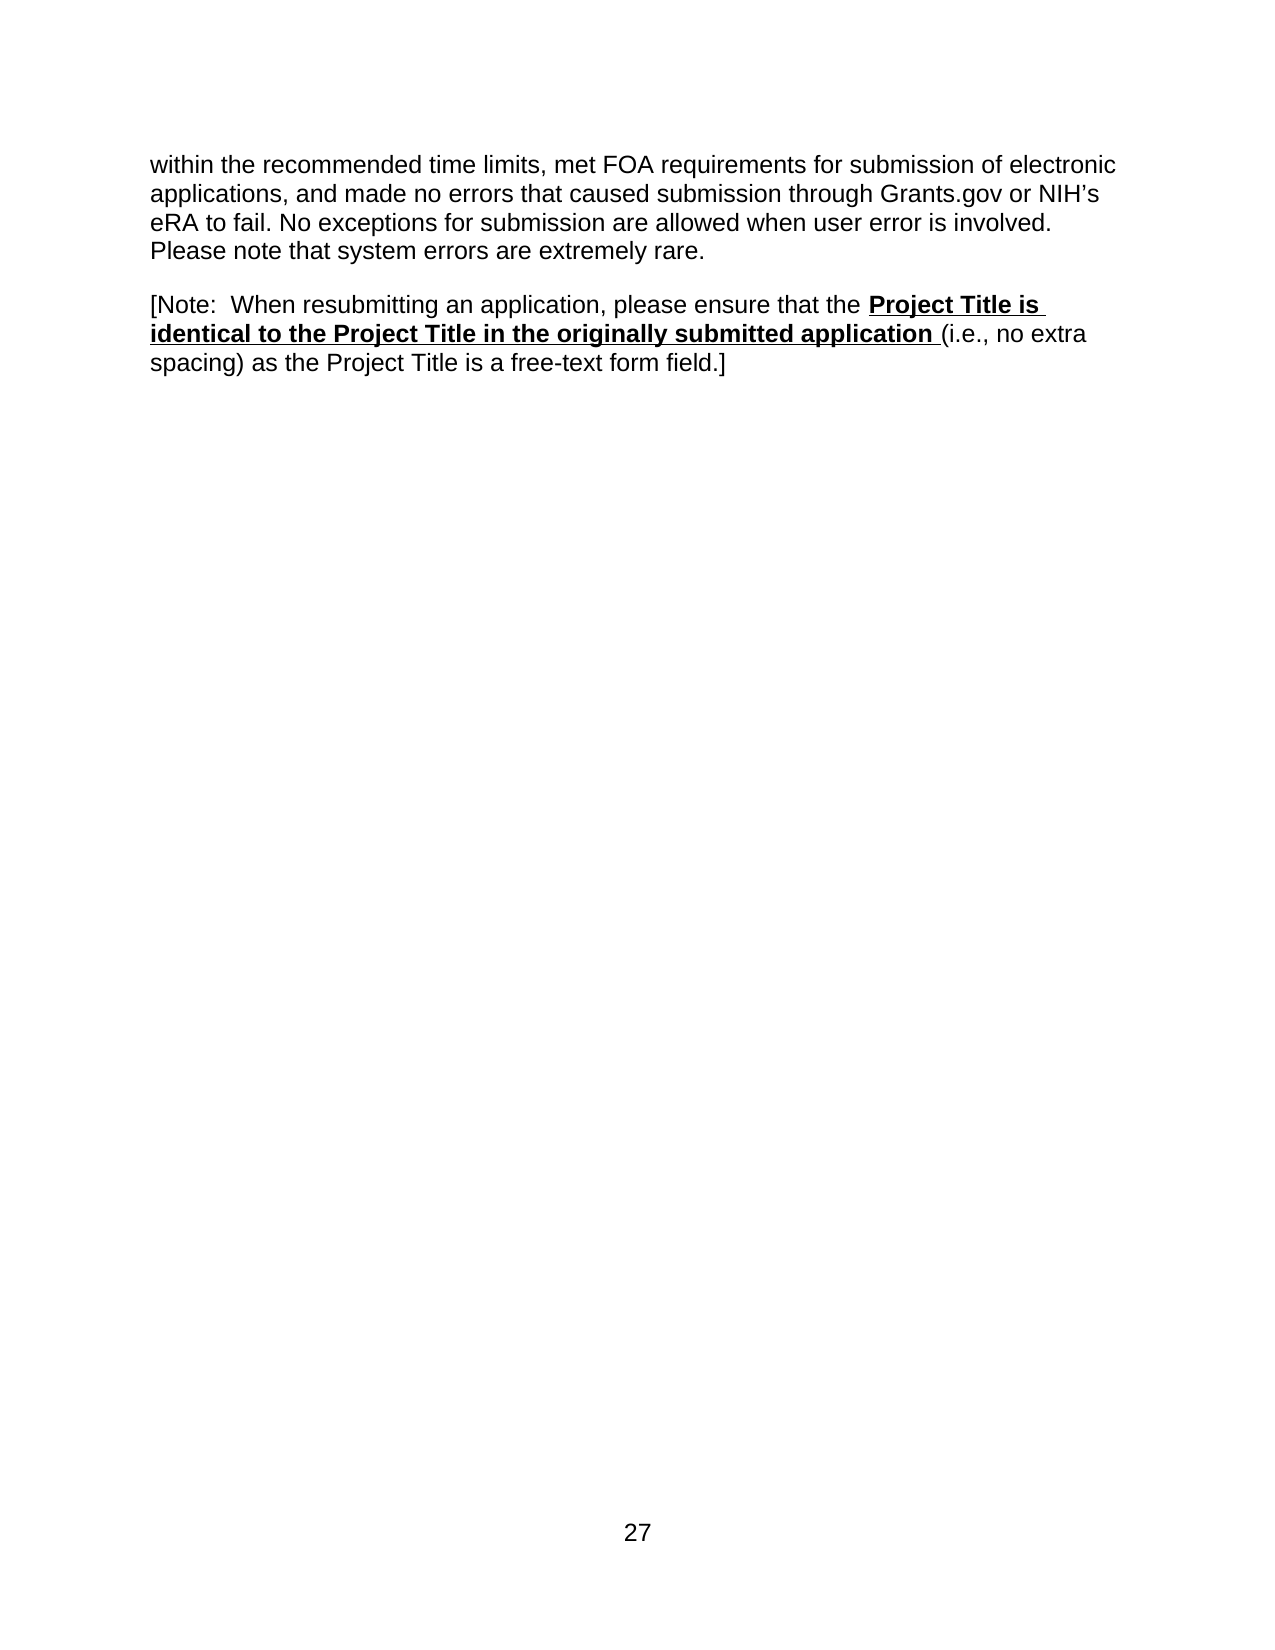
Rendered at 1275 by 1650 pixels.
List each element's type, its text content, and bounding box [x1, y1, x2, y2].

text [Note: When resubmitting an application, please ensure that the Project Title is identical to the Project Title in the originally submitted application (i.e., no extra spacing) as the Project Title is a free-text form field.] [150, 290, 1125, 376]
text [150, 150, 1125, 265]
